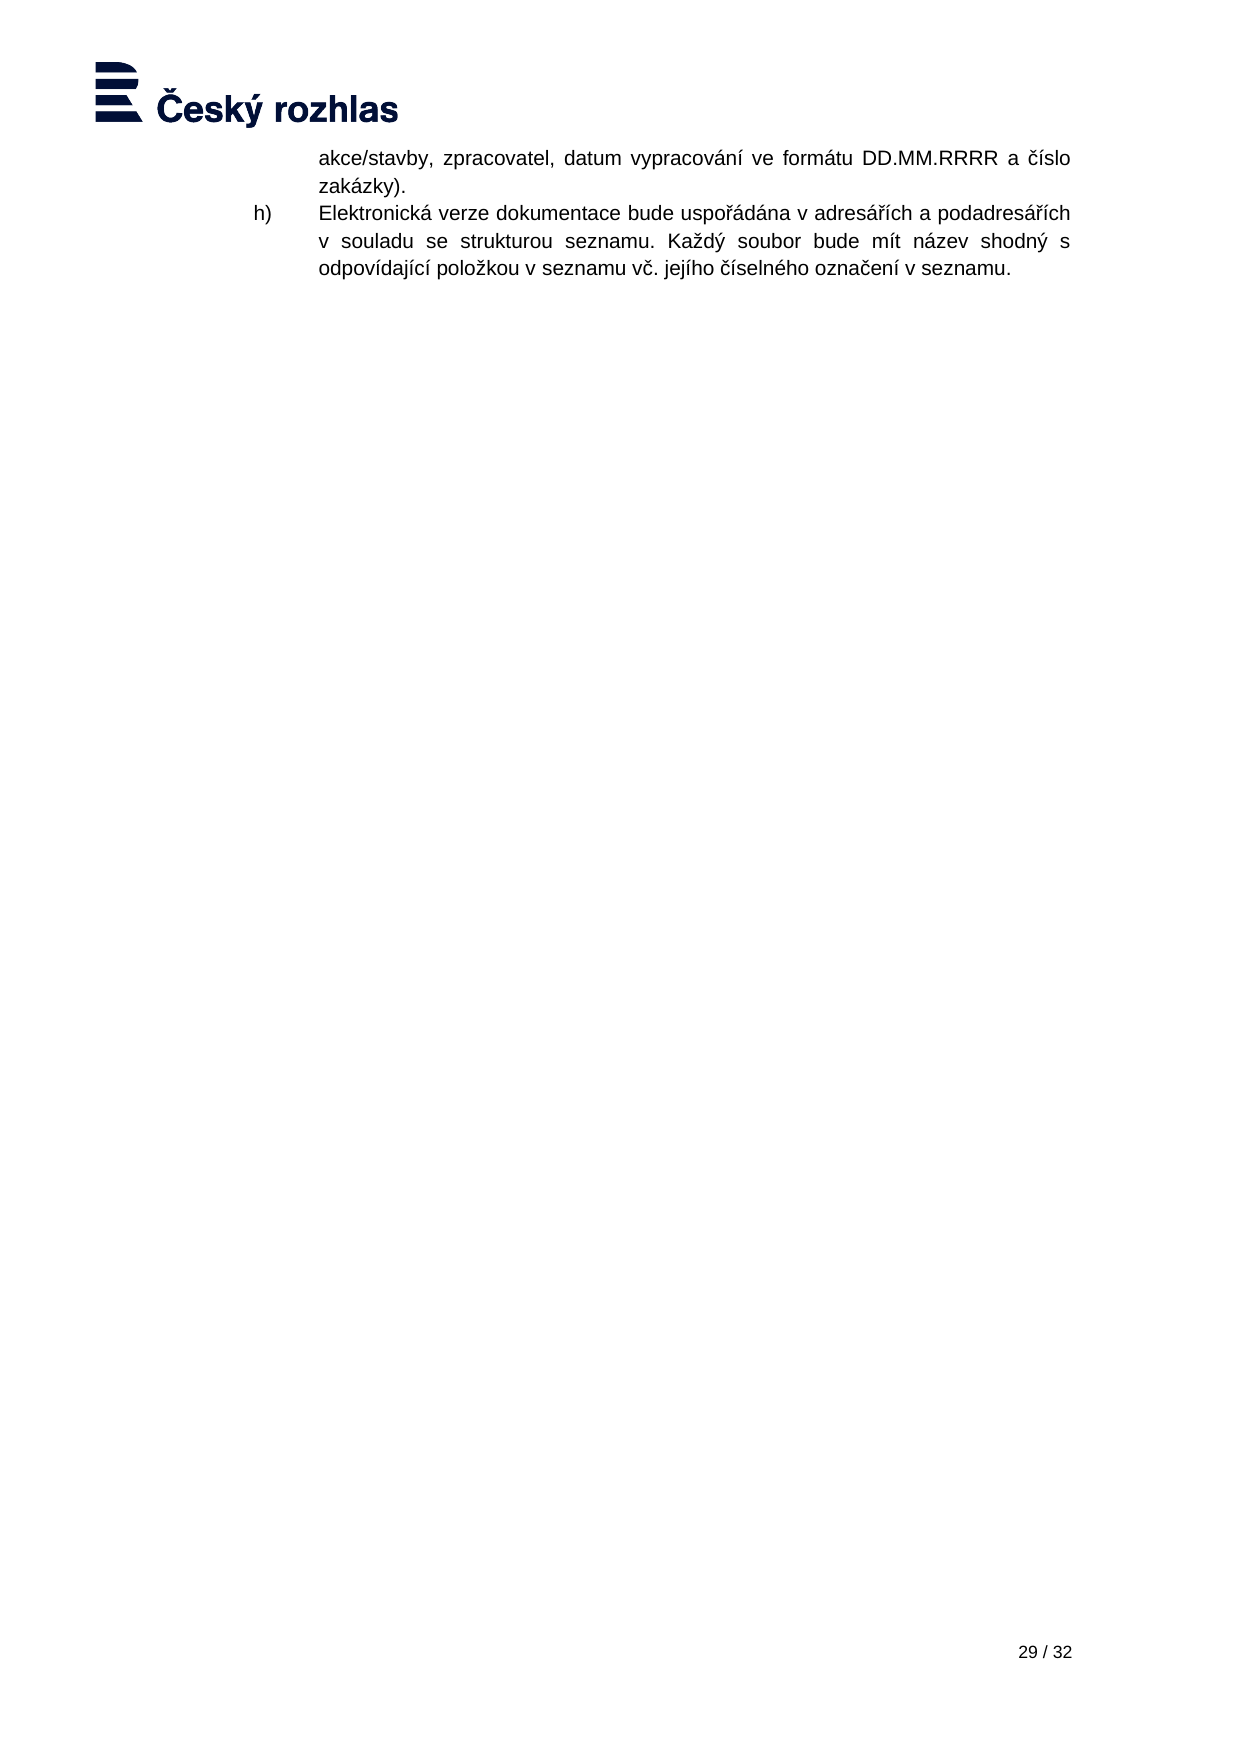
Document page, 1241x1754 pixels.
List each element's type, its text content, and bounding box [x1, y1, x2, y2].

list Elektronická verze dokumentace bude uspořádána v adresářích a podadresářích v souladu se strukturou seznamu. Každý soubor bude mít název shodný s odpovídající položkou v seznamu vč. jejího číselného označení v seznamu. [253, 201, 1072, 280]
picture [95, 62, 398, 128]
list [253, 146, 1072, 197]
